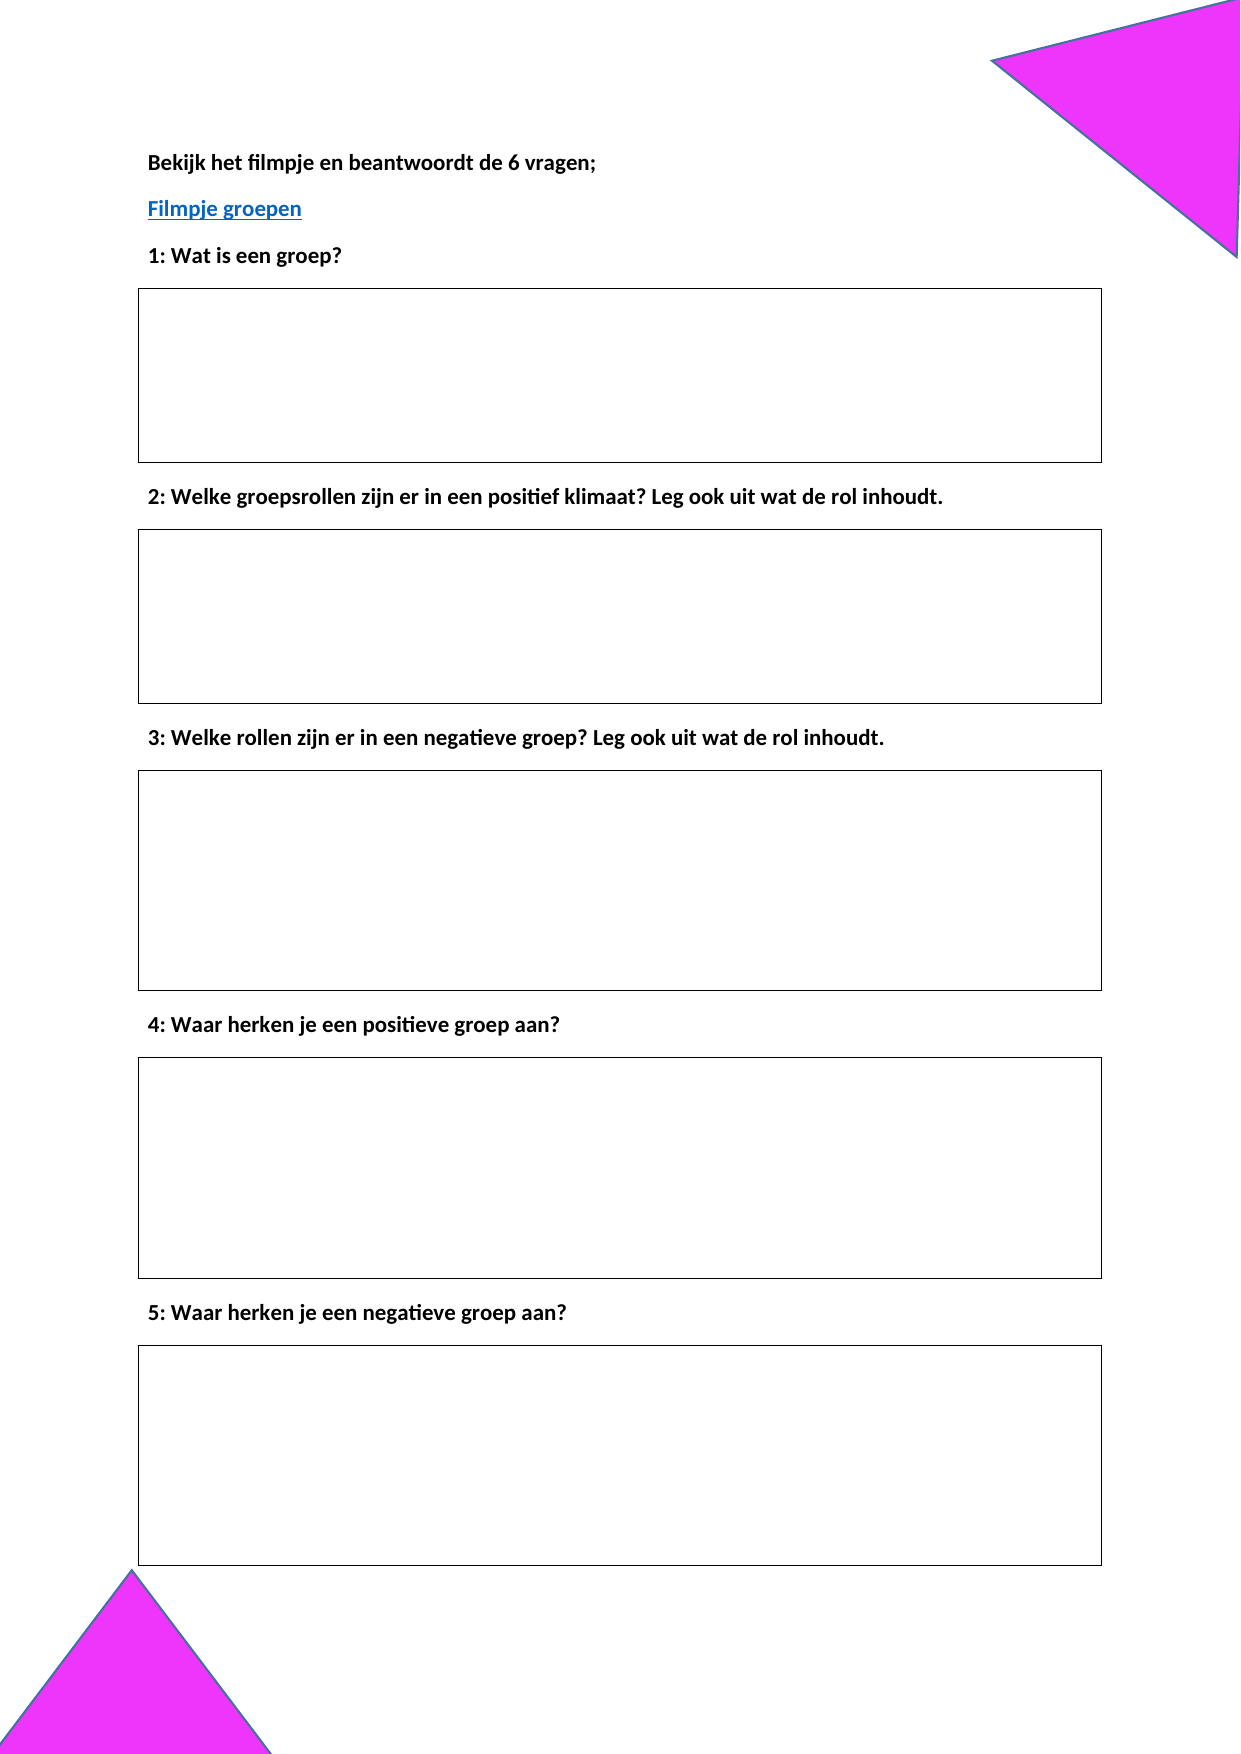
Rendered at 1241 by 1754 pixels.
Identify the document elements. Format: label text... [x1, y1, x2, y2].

text 2: Welke groepsrollen zijn er in een positief klimaat? Leg ook uit wat de rol inhoudt. [148, 482, 1093, 510]
text Bekijk het filmpje en beantwoordt de 6 vragen; [148, 148, 1093, 176]
text 3: Welke rollen zijn er in een negatieve groep? Leg ook uit wat de rol inhoudt. [148, 723, 1093, 751]
text 4: Waar herken je een positieve groep aan? [148, 1010, 1093, 1038]
text 5: Waar herken je een negatieve groep aan? [148, 1298, 1093, 1326]
text 1: Wat is een groep? [148, 241, 1093, 269]
text Filmpje groepen [148, 194, 1093, 222]
